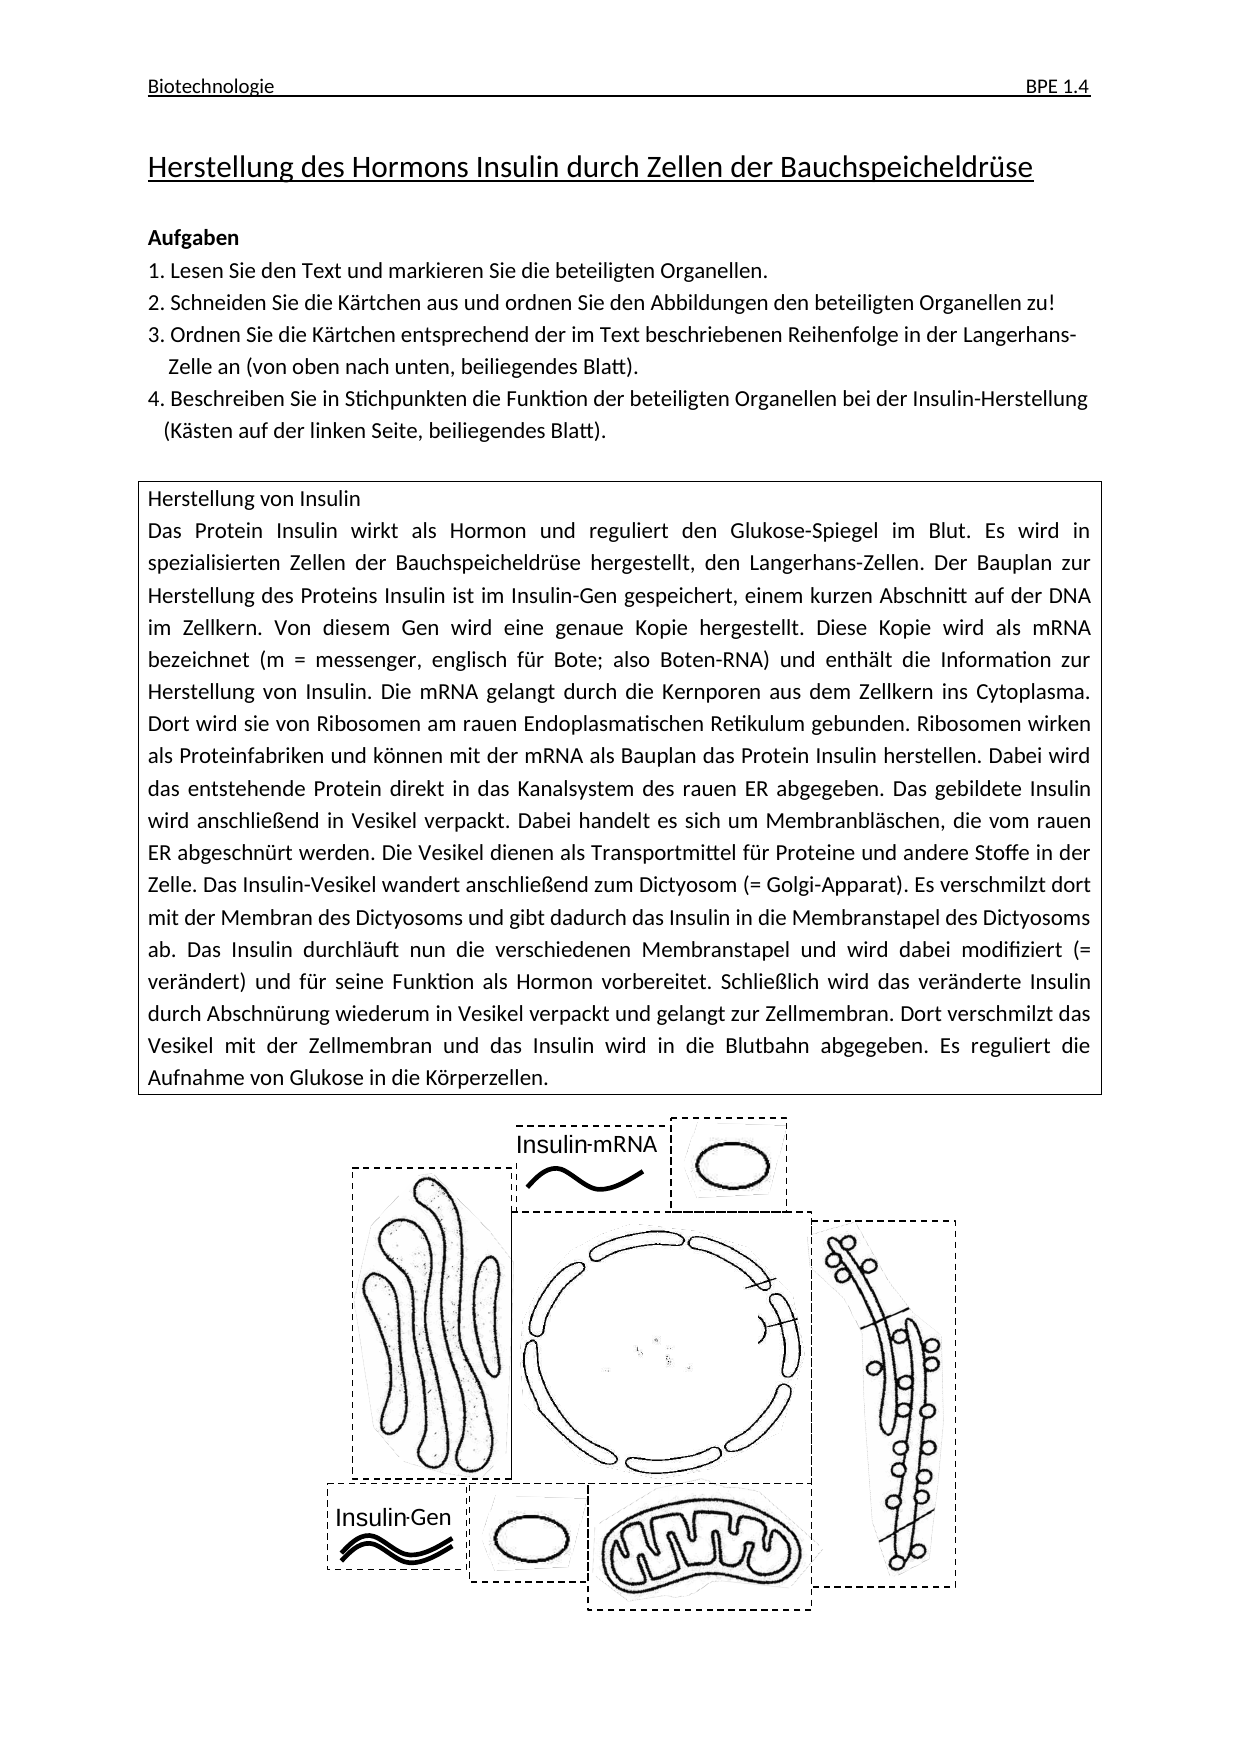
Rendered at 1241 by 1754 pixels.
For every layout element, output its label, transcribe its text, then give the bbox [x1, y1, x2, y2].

text Aufgaben [148, 223, 1093, 252]
text 2. Schneiden Sie die Kärtchen aus und ordnen Sie den Abbildungen den beteiligten Organellen zu! [148, 288, 1093, 316]
text (Kästen auf der linken Seite, beiliegendes Blatt). [148, 417, 1093, 445]
text Das Protein Insulin wirkt als Hormon und reguliert den Glukose-Spiegel im Blut. Es wird in spezialisierten Zellen der Bauchspeicheldrüse hergestellt, den Langerhans-Zellen. Der Bauplan zur Herstellung des Proteins Insulin ist im Insulin-Gen gespeichert, einem kurzen Abschnitt auf der DNA im Zellkern. Von diesem Gen wird eine genaue Kopie hergestellt. Diese Kopie wird als mRNA bezeichnet (m = messenger, englisch für Bote; also Boten-RNA) und enthält die Information zur Herstellung von Insulin. Die mRNA gelangt durch die Kernporen aus dem Zellkern ins Cytoplasma. Dort wird sie von Ribosomen am rauen Endoplasmatischen Retikulum gebunden. Ribosomen wirken als Proteinfabriken und können mit der mRNA als Bauplan das Protein Insulin herstellen. Dabei wird das entstehende Protein direkt in das Kanalsystem des rauen ER abgegeben. Das gebildete Insulin wird anschließend in Vesikel verpackt. Dabei handelt es sich um Membranbläschen, die vom rauen ER abgeschnürt werden. Die Vesikel dienen als Transportmittel für Proteine und andere Stoffe in der Zelle. Das Insulin-Vesikel wandert anschließend zum Dictyosom (= Golgi-Apparat). Es verschmilzt dort mit der Membran des Dictyosoms und gibt dadurch das Insulin in die Membranstapel des Dictyosoms ab. Das Insulin durchläuft nun die verschiedenen Membranstapel und wird dabei modifiziert (= verändert) und für seine Funktion als Hormon vorbereitet. Schließlich wird das veränderte Insulin durch Abschnürung wiederum in Vesikel verpackt und gelangt zur Zellmembran. Dort verschmilzt das Vesikel mit der Zellmembran und das Insulin wird in die Blutbahn abgegeben. Es reguliert die Aufnahme von Glukose in die Körperzellen. [139, 513, 1101, 1094]
text 3. Ordnen Sie die Kärtchen entsprechend der im Text beschriebenen Reihenfolge in der Langerhans- [148, 320, 1093, 348]
text 4. Beschreiben Sie in Stichpunkten die Funktion der beteiligten Organellen bei der Insulin-Herstellung [148, 384, 1093, 412]
text Herstellung des Hormons Insulin durch Zellen der Bauchspeicheldrüse [148, 148, 1093, 186]
text Herstellung von Insulin [139, 482, 1101, 512]
text Zelle an (von oben nach unten, beiliegendes Blatt). [148, 352, 1093, 380]
text 1. Lesen Sie den Text und markieren Sie die beteiligten Organellen. [148, 256, 1093, 284]
